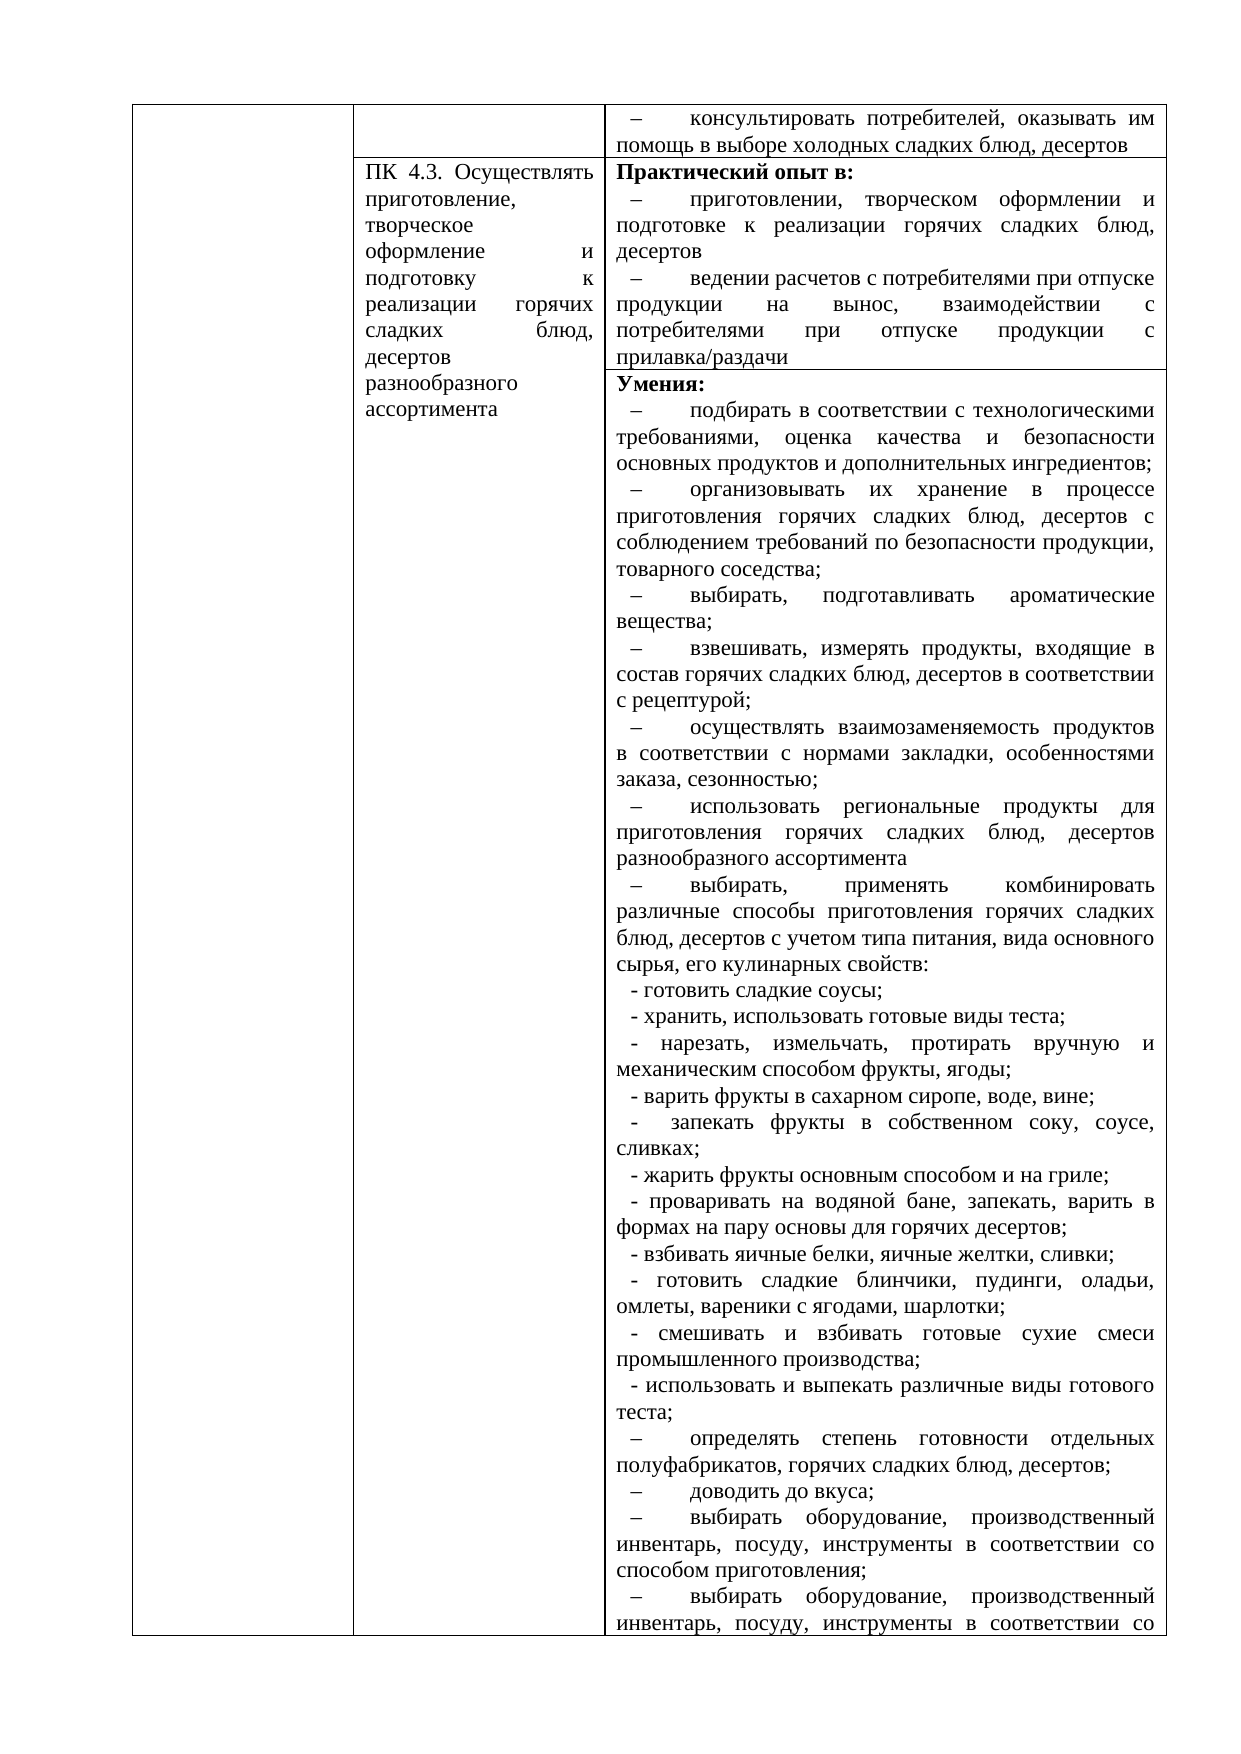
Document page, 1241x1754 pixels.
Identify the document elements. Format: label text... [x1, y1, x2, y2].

table_cell ПК 4.3. Осуществлять приготовление, творческое оформление и подготовку к реализации горячих сладких блюд, десертов разнообразного ассортимента [354, 158, 604, 1635]
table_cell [606, 370, 1166, 1635]
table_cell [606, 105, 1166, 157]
table_cell Практический опыт в: приготовлении, творческом оформлении и подготовке к реализации горячих сладких блюд, десертов ведении расчетов с потребителями при отпуске продукции на вынос, взаимодействии с потребителями при отпуске продукции с прилавка/раздачи [606, 158, 1166, 369]
